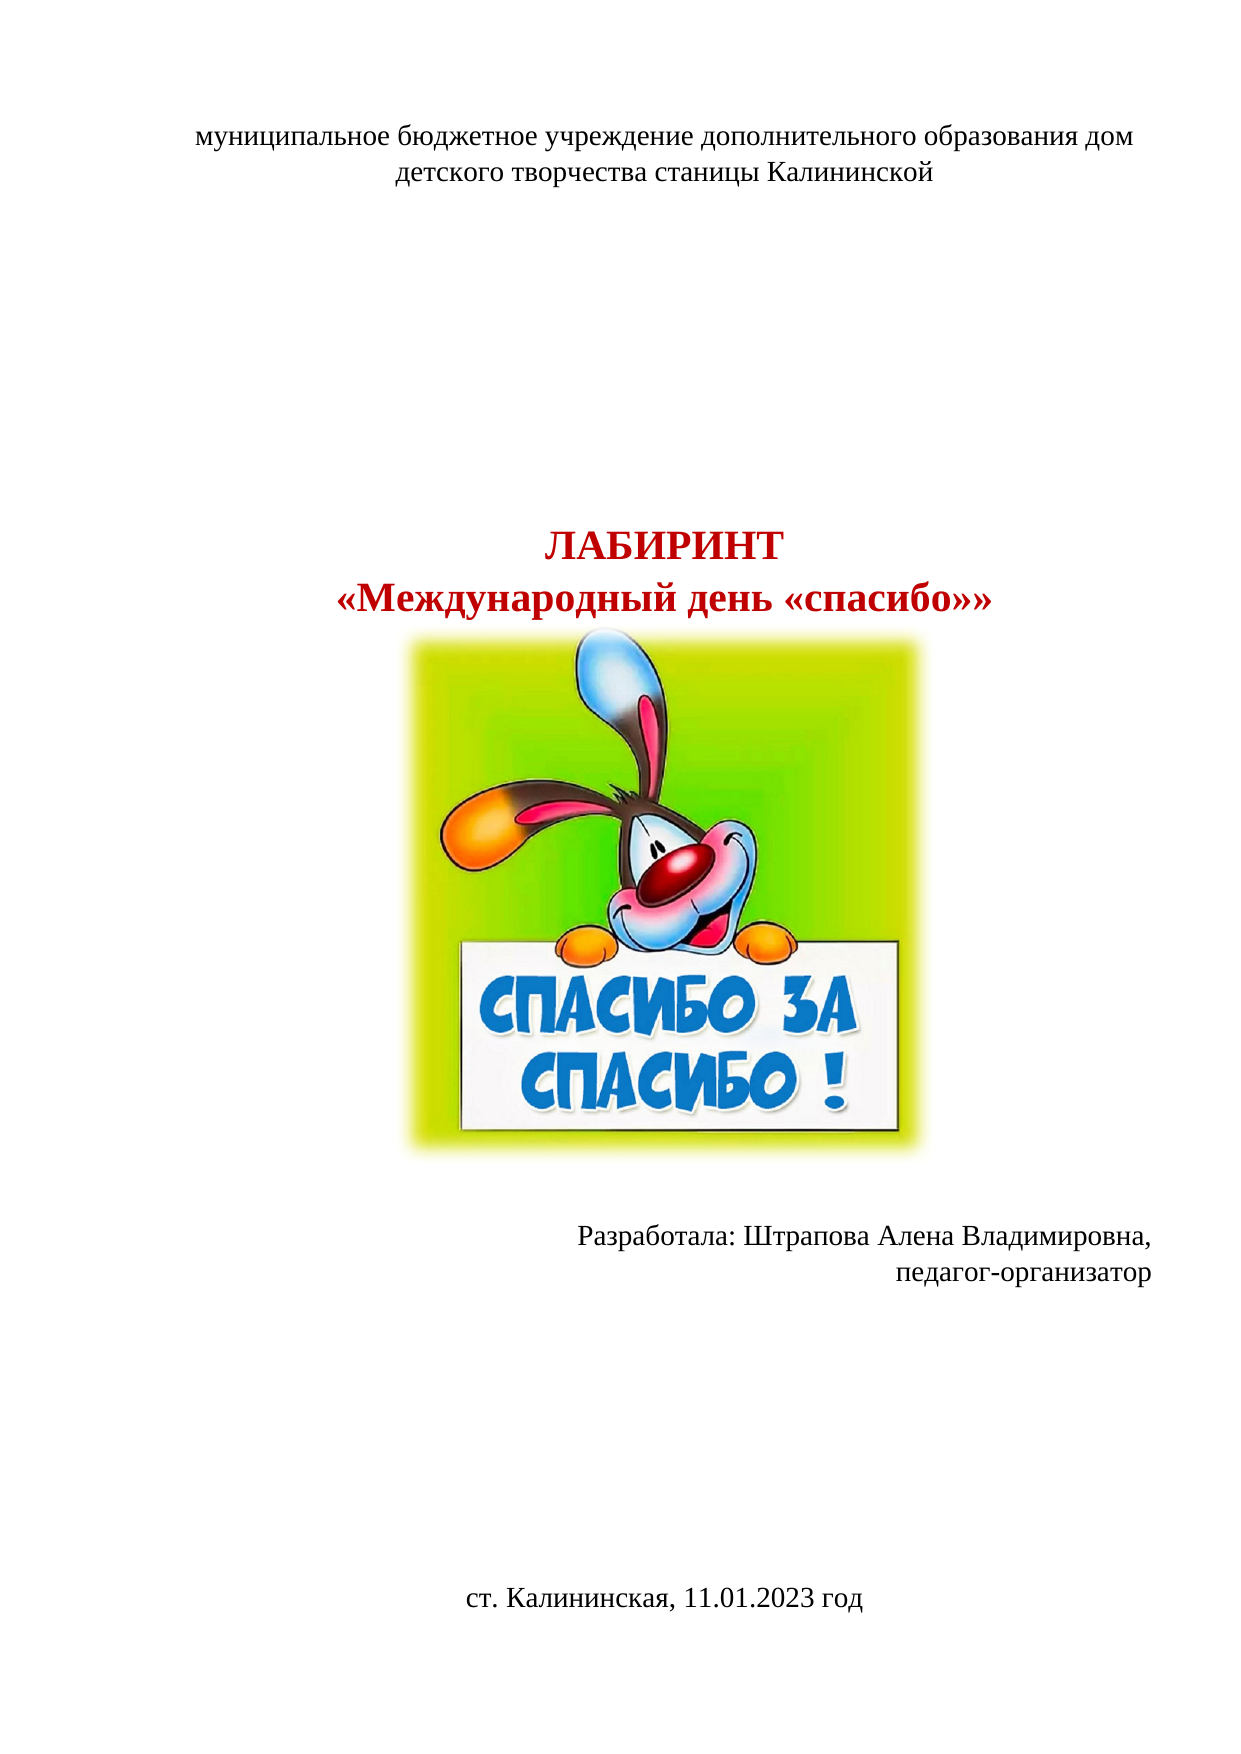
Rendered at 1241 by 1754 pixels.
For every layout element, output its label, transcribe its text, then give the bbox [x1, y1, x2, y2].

text «Международный день «спасибо»» [177, 572, 1152, 620]
text ЛАБИРИНТ [177, 521, 1152, 568]
text педагог-организатор [177, 1254, 1152, 1288]
text ст. Калининская, 11.01.2023 год [177, 1580, 1152, 1613]
picture [424, 653, 906, 1136]
text муниципальное бюджетное учреждение дополнительного образования дом детского творчества станицы Калининской [177, 118, 1152, 188]
text Разработала: Штрапова Алена Владимировна, [177, 1218, 1152, 1252]
